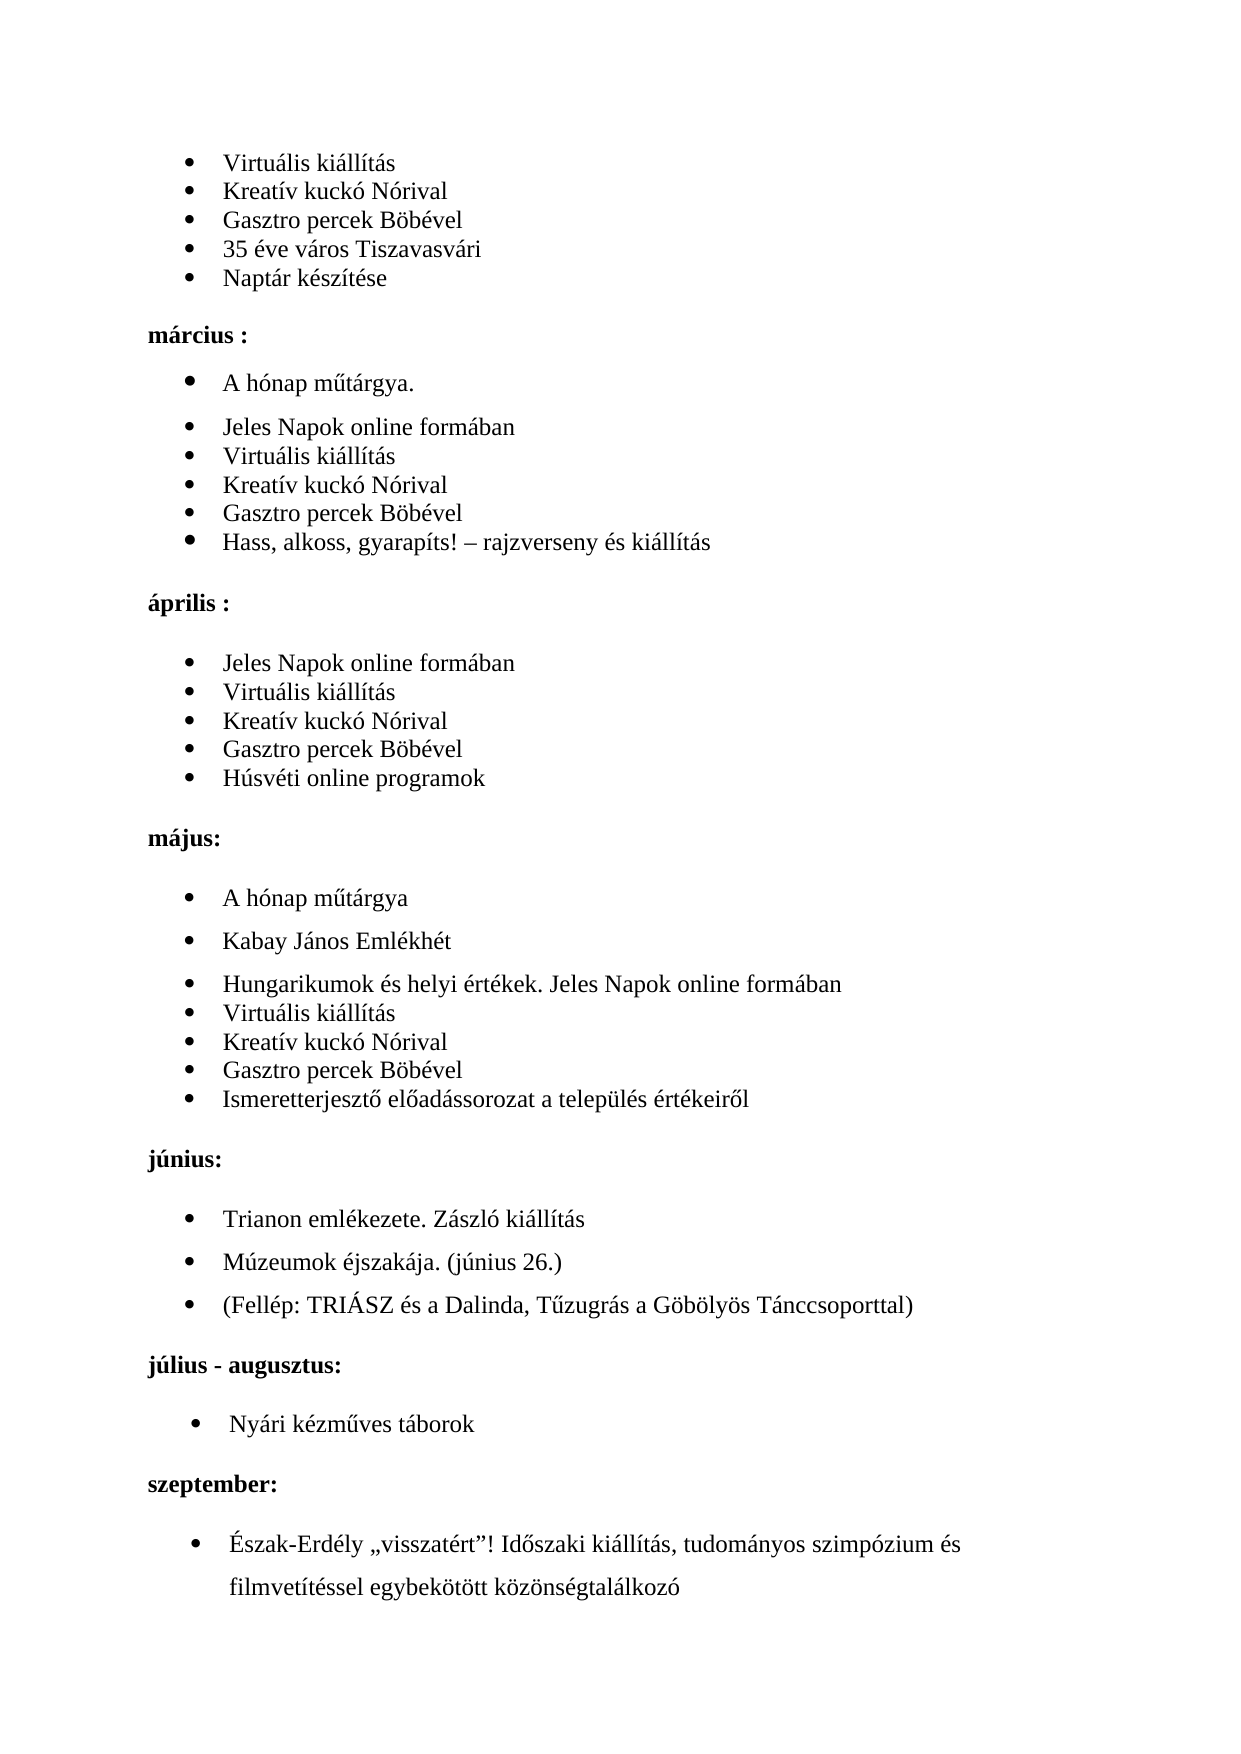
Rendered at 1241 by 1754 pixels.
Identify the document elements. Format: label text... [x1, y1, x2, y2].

list Nyári kézműves táborok [191, 1409, 1093, 1438]
list Gasztro percek Böbével [185, 205, 1093, 234]
list 35 éve város Tiszavasvári [185, 234, 1093, 263]
list Kreatív kuckó Nórival [185, 176, 1093, 205]
list Hungarikumok és helyi értékek. Jeles Napok online formában [185, 969, 1093, 998]
list Ismeretterjesztő előadássorozat a település értékeiről [185, 1084, 1093, 1113]
list Észak-Erdély „visszatért”! Időszaki kiállítás, tudományos szimpózium és filmvetítéssel egybekötött közönségtalálkozó [191, 1529, 1093, 1601]
list (Fellép: TRIÁSZ és a Dalinda, Tűzugrás a Göbölyös Tánccsoporttal) [185, 1290, 1093, 1319]
list Gasztro percek Böbével [185, 1055, 1093, 1084]
list Húsvéti online programok [185, 763, 1093, 792]
list Jeles Napok online formában [185, 412, 1093, 441]
list Gasztro percek Böbével [185, 734, 1093, 763]
list Virtuális kiállítás [185, 441, 1093, 470]
list Virtuális kiállítás [185, 148, 1093, 176]
list Trianon emlékezete. Zászló kiállítás [185, 1204, 1093, 1232]
text július - augusztus: [148, 1350, 1093, 1378]
list Gasztro percek Böbével [185, 498, 1093, 527]
list Kreatív kuckó Nórival [185, 1027, 1093, 1055]
list Naptár készítése [185, 263, 1093, 291]
list Kreatív kuckó Nórival [185, 470, 1093, 498]
text szeptember: [148, 1469, 1093, 1498]
list Hass, alkoss, gyarapíts! – rajzverseny és kiállítás [185, 527, 1093, 557]
list Virtuális kiállítás [185, 998, 1093, 1027]
list Múzeumok éjszakája. (június 26.) [185, 1247, 1093, 1276]
list Kabay János Emlékhét [185, 926, 1093, 955]
list A hónap műtárgya. [185, 368, 1093, 397]
list Kreatív kuckó Nórival [185, 706, 1093, 734]
list Virtuális kiállítás [185, 677, 1093, 706]
text március : [148, 320, 1093, 349]
list Jeles Napok online formában [185, 648, 1093, 677]
text június: [148, 1144, 1093, 1173]
list A hónap műtárgya [185, 883, 1093, 912]
text május: [148, 823, 1093, 852]
text április : [148, 588, 1093, 617]
